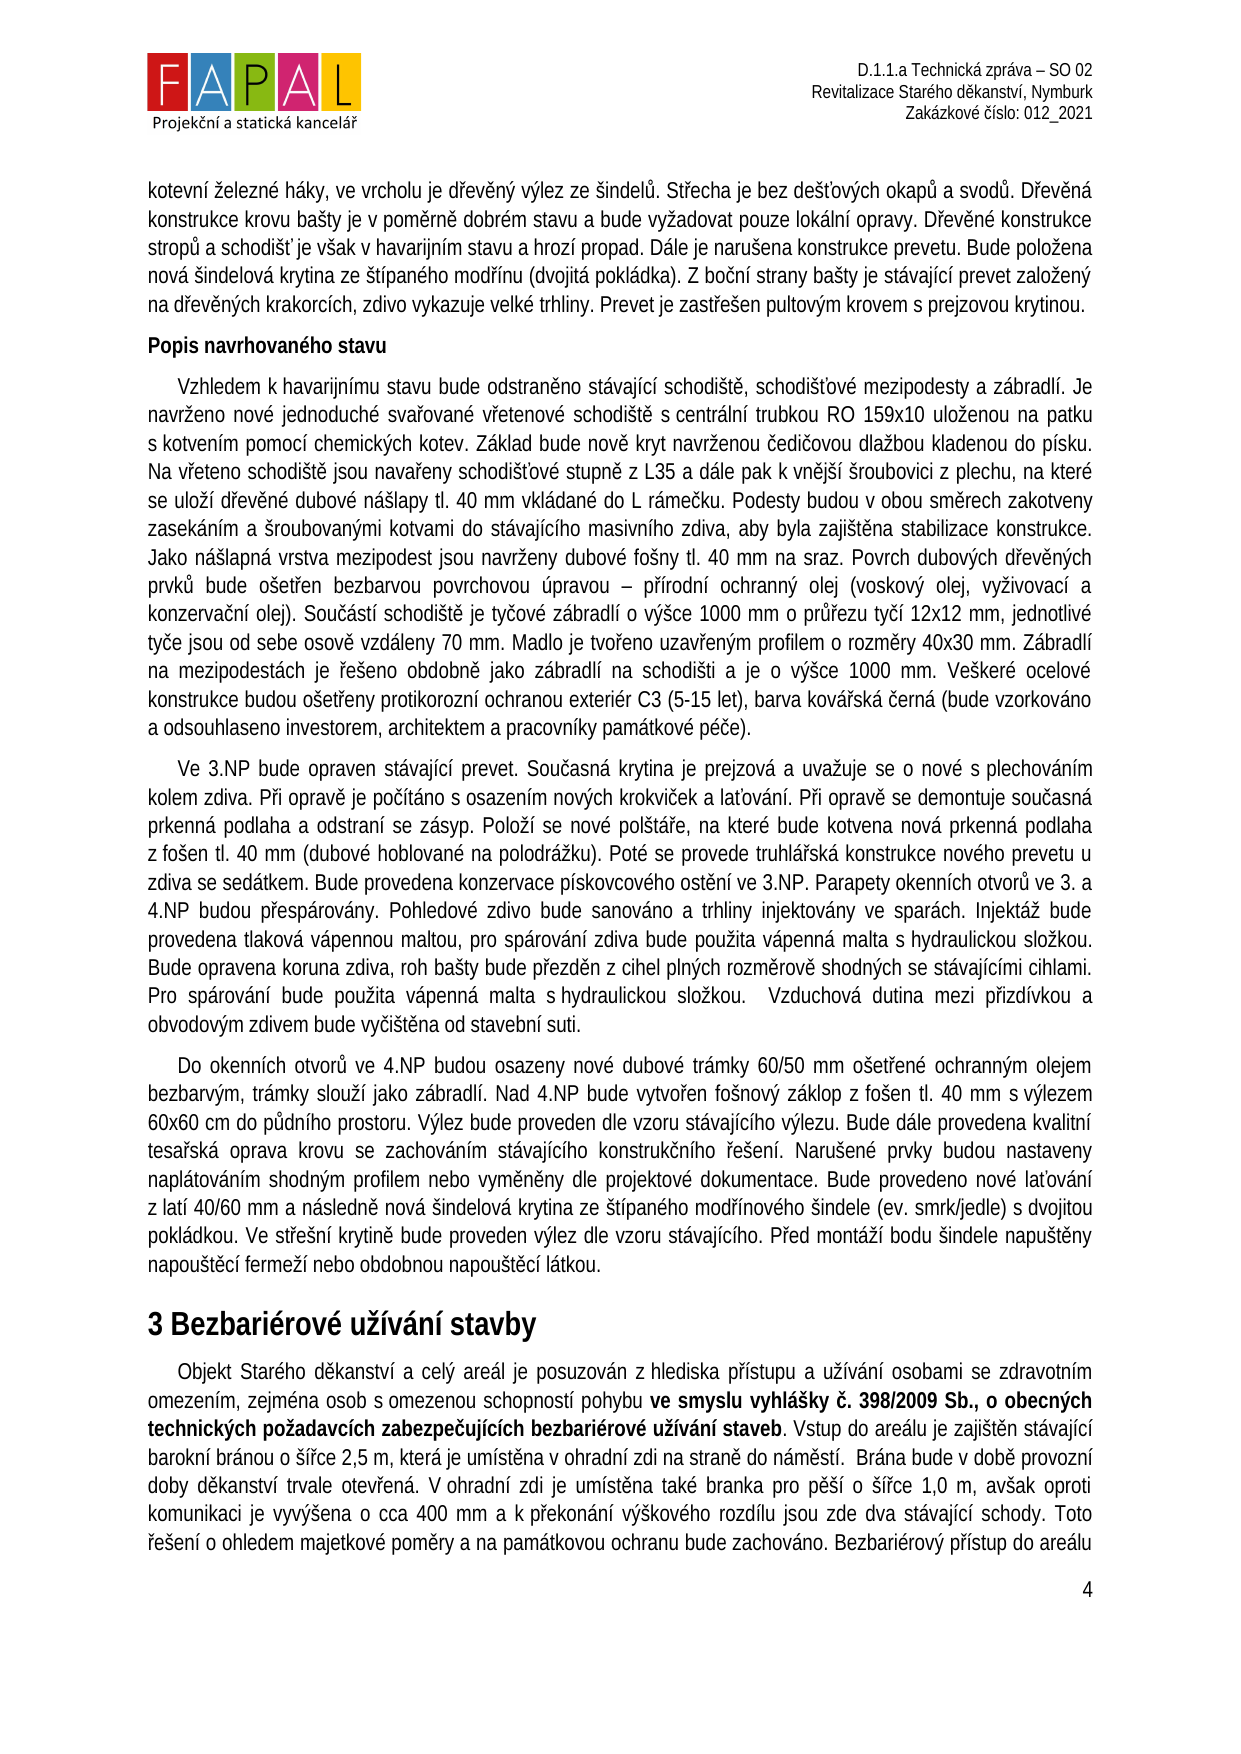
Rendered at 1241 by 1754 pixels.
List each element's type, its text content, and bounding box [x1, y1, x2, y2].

subtitle 3 Bezbariérové užívání stavby [148, 1304, 1093, 1343]
text Ve 3.NP bude opraven stávající prevet. Současná krytina je prejzová a uvažuje se o nové s plechováním kolem zdiva. Při opravě je počítáno s osazením nových krokviček a laťování. Při opravě se demontuje současná prkenná podlaha a odstraní se zásyp. Položí se nové polštáře, na které bude kotvena nová prkenná podlaha z fošen tl. 40 mm (dubové hoblované na polodrážku). Poté se provede truhlářská konstrukce nového prevetu u zdiva se sedátkem. Bude provedena konzervace pískovcového ostění ve 3.NP. Parapety okenních otvorů ve 3. a 4.NP budou přespárovány. Pohledové zdivo bude sanováno a trhliny injektovány ve sparách. Injektáž bude provedena tlaková vápennou maltou, pro spárování zdiva bude použita vápenná malta s hydraulickou složkou. Bude opravena koruna zdiva, roh bašty bude přezděn z cihel plných rozměrově shodných se stávajícími cihlami. Pro spárování bude použita vápenná malta s hydraulickou složkou. Vzduchová dutina mezi přizdívkou a obvodovým zdivem bude vyčištěna od stavební suti. [148, 755, 1093, 1037]
text Vzhledem k havarijnímu stavu bude odstraněno stávající schodiště, schodišťové mezipodesty a zábradlí. Je navrženo nové jednoduché svařované vřetenové schodiště s centrální trubkou RO 159x10 uloženou na patku s kotvením pomocí chemických kotev. Základ bude nově kryt navrženou čedičovou dlažbou kladenou do písku. Na vřeteno schodiště jsou navařeny schodišťové stupně z L35 a dále pak k vnější šroubovici z plechu, na které se uloží dřevěné dubové nášlapy tl. 40 mm vkládané do L rámečku. Podesty budou v obou směrech zakotveny zasekáním a šroubovanými kotvami do stávajícího masivního zdiva, aby byla zajištěna stabilizace konstrukce. Jako nášlapná vrstva mezipodest jsou navrženy dubové fošny tl. 40 mm na sraz. Povrch dubových dřevěných prvků bude ošetřen bezbarvou povrchovou úpravou – přírodní ochranný olej (voskový olej, vyživovací a konzervační olej). Součástí schodiště je tyčové zábradlí o výšce 1000 mm o průřezu tyčí 12x12 mm, jednotlivé tyče jsou od sebe osově vzdáleny 70 mm. Madlo je tvořeno uzavřeným profilem o rozměry 40x30 mm. Zábradlí na mezipodestách je řešeno obdobně jako zábradlí na schodišti a je o výšce 1000 mm. Veškeré ocelové konstrukce budou ošetřeny protikorozní ochranou exteriér C3 (5-15 let), barva kovářská černá (bude vzorkováno a odsouhlaseno investorem, architektem a pracovníky památkové péče). [148, 373, 1093, 740]
picture [147, 53, 362, 135]
text Do okenních otvorů ve 4.NP budou osazeny nové dubové trámky 60/50 mm ošetřené ochranným olejem bezbarvým, trámky slouží jako zábradlí. Nad 4.NP bude vytvořen fošnový záklop z fošen tl. 40 mm s výlezem 60x60 cm do půdního prostoru. Výlez bude proveden dle vzoru stávajícího výlezu. Bude dále provedena kvalitní tesařská oprava krovu se zachováním stávajícího konstrukčního řešení. Narušené prvky budou nastaveny naplátováním shodným profilem nebo vyměněny dle projektové dokumentace. Bude provedeno nové laťování z latí 40/60 mm a následně nová šindelová krytina ze štípaného modřínového šindele (ev. smrk/jedle) s dvojitou pokládkou. Ve střešní krytině bude proveden výlez dle vzoru stávajícího. Před montáží bodu šindele napuštěny napouštěcí fermeží nebo obdobnou napouštěcí látkou. [148, 1052, 1093, 1277]
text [148, 1358, 1093, 1555]
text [148, 177, 1093, 317]
text Popis navrhovaného stavu [148, 332, 1093, 358]
